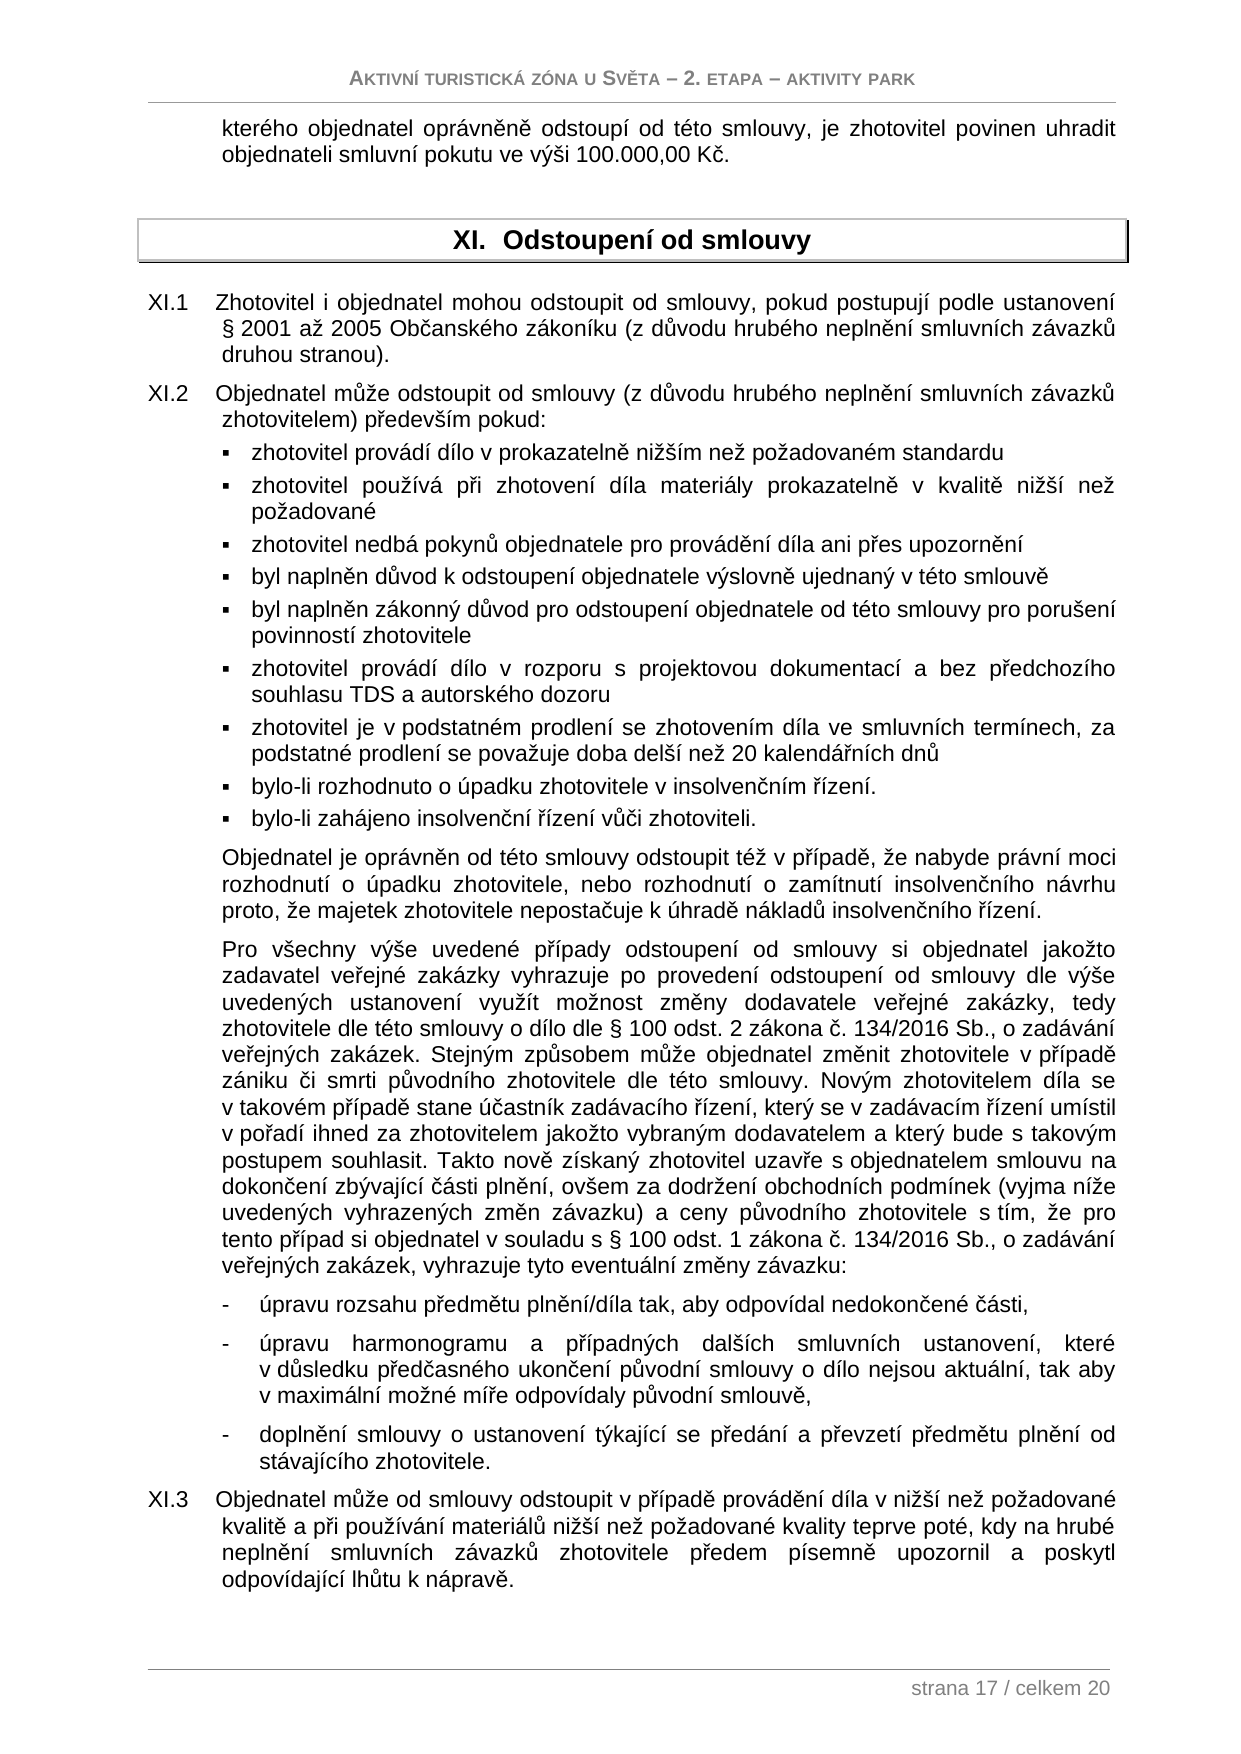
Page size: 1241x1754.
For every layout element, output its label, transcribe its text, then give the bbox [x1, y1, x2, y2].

list Zhotovitel i objednatel mohou odstoupit od smlouvy, pokud postupují podle ustanovení § 2001 až 2005 Občanského zákoníku (z důvodu hrubého neplnění smluvních závazků druhou stranou). [148, 288, 1116, 368]
list úpravu rozsahu předmětu plnění/díla tak, aby odpovídal nedokončené části, [222, 1291, 1116, 1317]
list zhotovitel je v podstatném prodlení se zhotovením díla ve smluvních termínech, za podstatné prodlení se považuje doba delší než 20 kalendářních dnů [222, 714, 1116, 766]
list zhotovitel používá při zhotovení díla materiály prokazatelně v kvalitě nižší než požadované [222, 472, 1116, 524]
list zhotovitel nedbá pokynů objednatele pro provádění díla ani přes upozornění [222, 531, 1116, 557]
list zhotovitel provádí dílo v rozporu s projektovou dokumentací a bez předchozího souhlasu TDS a autorského dozoru [222, 655, 1116, 707]
list Objednatel může od smlouvy odstoupit v případě provádění díla v nižší než požadované kvalitě a při používání materiálů nižší než požadované kvality teprve poté, kdy na hrubé neplnění smluvních závazků zhotovitele předem písemně upozornil a poskytl odpovídající lhůtu k nápravě. [148, 1486, 1116, 1592]
list Objednatel může odstoupit od smlouvy (z důvodu hrubého neplnění smluvních závazků zhotovitelem) především pokud: [148, 380, 1116, 433]
list zhotovitel provádí dílo v prokazatelně nižším než požadovaném standardu [222, 439, 1116, 465]
list úpravu harmonogramu a případných dalších smluvních ustanovení, které v důsledku předčasného ukončení původní smlouvy o dílo nejsou aktuální, tak aby v maximální možné míře odpovídaly původní smlouvě, [222, 1330, 1116, 1409]
list byl naplněn důvod k odstoupení objednatele výslovně ujednaný v této smlouvě [222, 563, 1116, 589]
text Pro všechny výše uvedené případy odstoupení od smlouvy si objednatel jakožto zadavatel veřejné zakázky vyhrazuje po provedení odstoupení od smlouvy dle výše uvedených ustanovení využít možnost změny dodavatele veřejné zakázky, tedy zhotovitele dle této smlouvy o dílo dle § 100 odst. 2 zákona č. 134/2016 Sb., o zadávání veřejných zakázek. Stejným způsobem může objednatel změnit zhotovitele v případě zániku či smrti původního zhotovitele dle této smlouvy. Novým zhotovitelem díla se v takovém případě stane účastník zadávacího řízení, který se v zadávacím řízení umístil v pořadí ihned za zhotovitelem jakožto vybraným dodavatelem a který bude s takovým postupem souhlasit. Takto nově získaný zhotovitel uzavře s objednatelem smlouvu na dokončení zbývající části plnění, ovšem za dodržení obchodních podmínek (vyjma níže uvedených vyhrazených změn závazku) a ceny původního zhotovitele s tím, že pro tento případ si objednatel v souladu s § 100 odst. 1 zákona č. 134/2016 Sb., o zadávání veřejných zakázek, vyhrazuje tyto eventuální změny závazku: [222, 936, 1116, 1278]
list bylo-li rozhodnuto o úpadku zhotovitele v insolvenčním řízení. [222, 773, 1116, 799]
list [148, 115, 1116, 168]
list bylo-li zahájeno insolvenční řízení vůči zhotoviteli. [222, 805, 1116, 832]
text Objednatel je oprávněn od této smlouvy odstoupit též v případě, že nabyde právní moci rozhodnutí o úpadku zhotovitele, nebo rozhodnutí o zamítnutí insolvenčního návrhu proto, že majetek zhotovitele nepostačuje k úhradě nákladů insolvenčního řízení. [222, 844, 1116, 923]
subtitle Odstoupení od smlouvy [139, 220, 1125, 259]
list byl naplněn zákonný důvod pro odstoupení objednatele od této smlouvy pro porušení povinností zhotovitele [222, 596, 1116, 648]
list doplnění smlouvy o ustanovení týkající se předání a převzetí předmětu plnění od stávajícího zhotovitele. [222, 1421, 1116, 1474]
